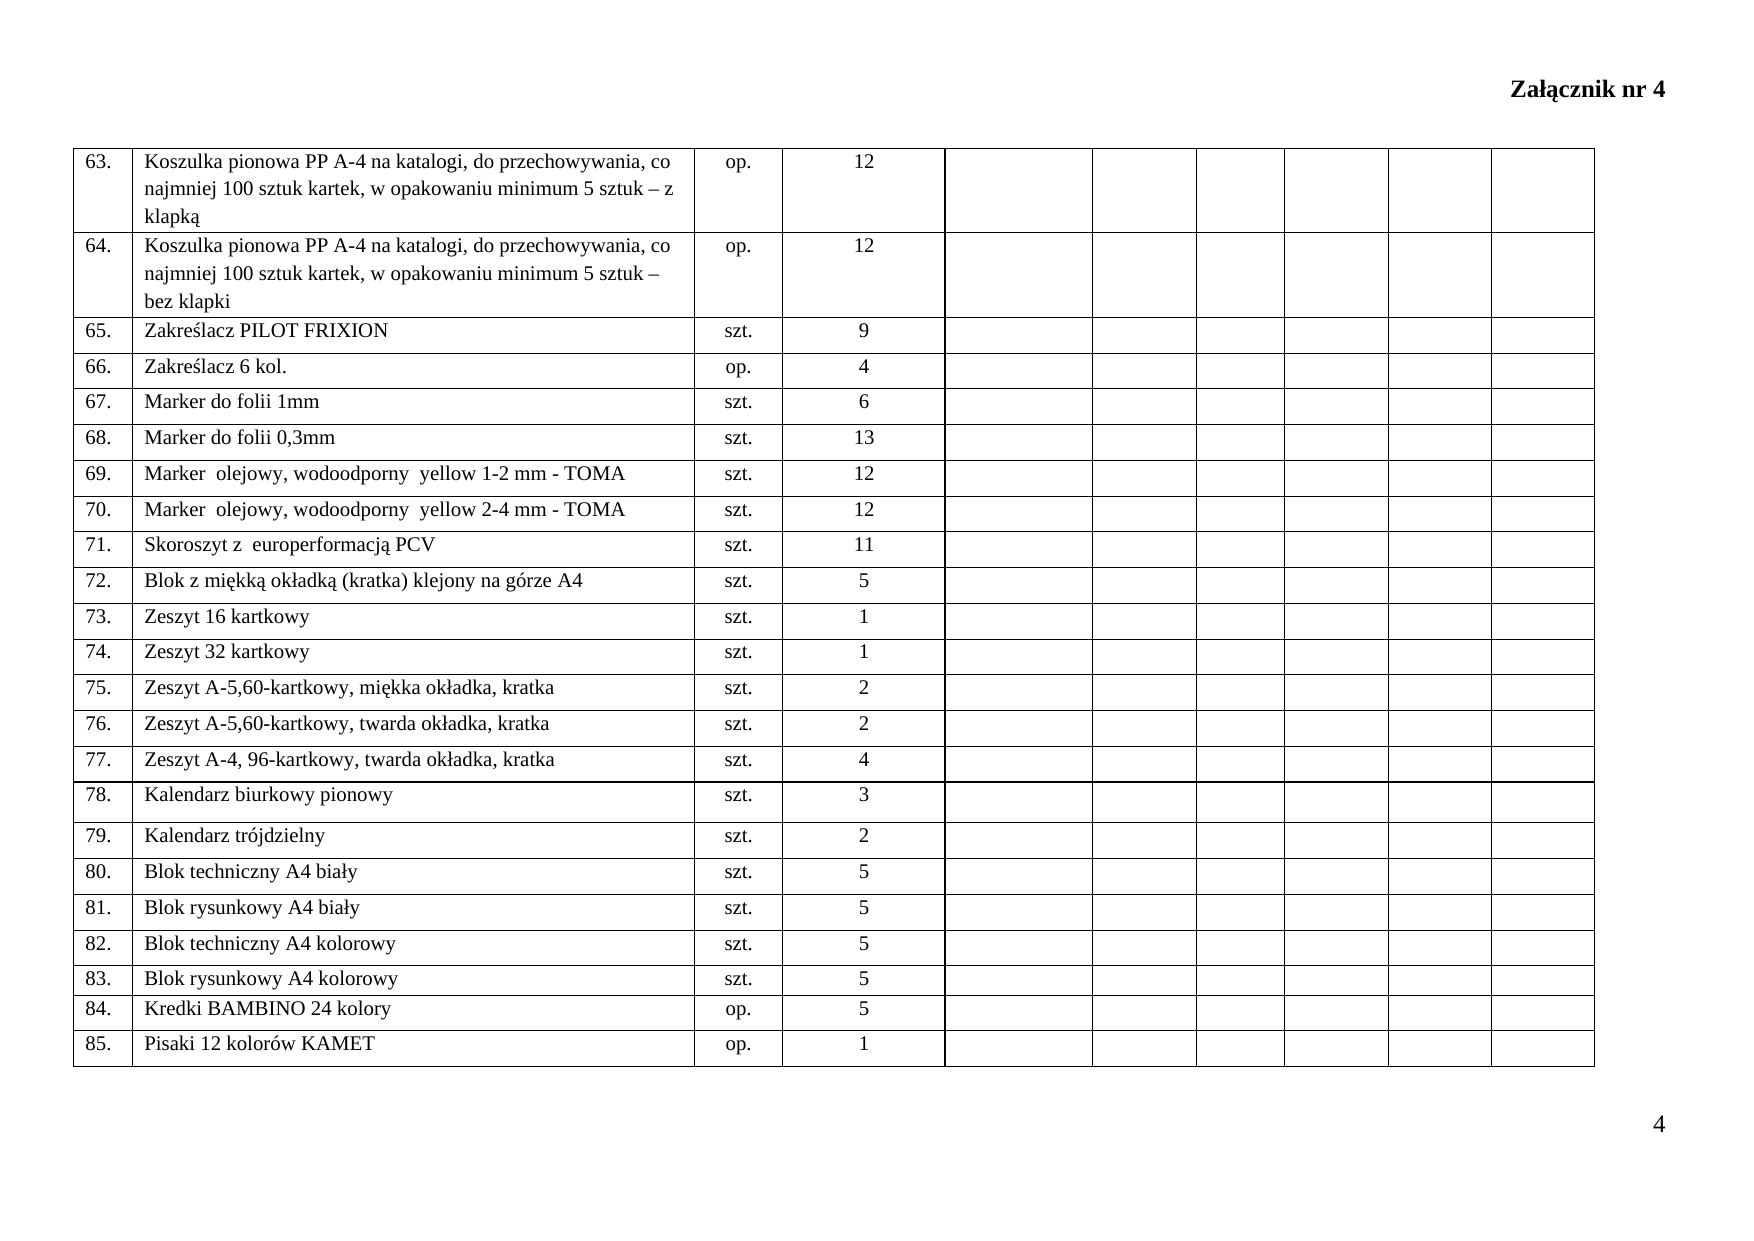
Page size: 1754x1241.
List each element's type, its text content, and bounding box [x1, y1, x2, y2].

table_cell [74, 640, 132, 674]
table_cell [946, 996, 1092, 1030]
table_cell [74, 568, 132, 603]
table_cell [1389, 425, 1491, 460]
table_cell [1093, 675, 1196, 710]
table_cell [1197, 461, 1284, 496]
table_cell Zeszyt A-4, 96-kartkowy, twarda okładka, kratka [133, 747, 694, 781]
table_cell [1093, 461, 1196, 496]
table_cell [1389, 604, 1491, 638]
table_cell [74, 783, 132, 822]
table_cell [74, 895, 132, 929]
table_cell [1492, 354, 1594, 388]
table_cell Pisaki 12 kolorów KAMET [133, 1031, 694, 1066]
table_cell [946, 823, 1092, 858]
table_cell [1285, 425, 1388, 460]
table_cell Koszulka pionowa PP A-4 na katalogi, do przechowywania, co najmniej 100 sztuk kartek, w opakowaniu minimum 5 sztuk – z klapką [133, 149, 694, 232]
table_cell [1492, 895, 1594, 929]
table_cell [946, 747, 1092, 781]
table_cell [1389, 823, 1491, 858]
table_cell [1285, 389, 1388, 424]
table_cell [946, 783, 1092, 822]
table_cell [74, 931, 132, 965]
table_cell [1389, 640, 1491, 674]
table_cell szt. [695, 461, 782, 496]
table_cell szt. [695, 604, 782, 638]
table_cell [1197, 233, 1284, 317]
table_cell op. [695, 1031, 782, 1066]
table_cell [1389, 233, 1491, 317]
table_cell [74, 425, 132, 460]
table_cell 12 [783, 233, 944, 317]
table_cell [1093, 931, 1196, 965]
table_cell [1492, 425, 1594, 460]
table_cell [1093, 823, 1196, 858]
table_cell [1285, 1031, 1388, 1066]
table_cell 5 [783, 996, 944, 1030]
table_cell szt. [695, 823, 782, 858]
table_cell [74, 823, 132, 858]
table_cell [1389, 966, 1491, 994]
table_cell [1285, 675, 1388, 710]
table_cell Skoroszyt z europerformacją PCV [133, 532, 694, 567]
table_cell [1285, 711, 1388, 746]
table_cell [1285, 996, 1388, 1030]
table_cell [1093, 532, 1196, 567]
table_cell [1492, 497, 1594, 531]
table_cell [1197, 149, 1284, 232]
table_cell Blok rysunkowy A4 biały [133, 895, 694, 929]
table_cell Marker do folii 0,3mm [133, 425, 694, 460]
table_cell [946, 149, 1092, 232]
table_cell Marker olejowy, wodoodporny yellow 1-2 mm - TOMA [133, 461, 694, 496]
table_cell szt. [695, 895, 782, 929]
table_cell [1389, 1031, 1491, 1066]
table_cell Zakreślacz 6 kol. [133, 354, 694, 388]
table_cell [1093, 996, 1196, 1030]
table_cell [1197, 640, 1284, 674]
table_cell szt. [695, 675, 782, 710]
table_cell [1389, 497, 1491, 531]
table_cell [1197, 823, 1284, 858]
table_cell szt. [695, 532, 782, 567]
table_cell Blok z miękką okładką (kratka) klejony na górze A4 [133, 568, 694, 603]
table_cell [1389, 783, 1491, 822]
table_cell Zeszyt A-5,60-kartkowy, miękka okładka, kratka [133, 675, 694, 710]
table_cell [1492, 149, 1594, 232]
table_cell [1285, 604, 1388, 638]
table_cell 12 [783, 149, 944, 232]
table_cell [1093, 747, 1196, 781]
table_cell [74, 233, 132, 317]
table_cell [946, 711, 1092, 746]
table_cell [74, 318, 132, 353]
table_cell [1197, 747, 1284, 781]
table_cell [1285, 318, 1388, 353]
table_cell [946, 1031, 1092, 1066]
table_cell 4 [783, 747, 944, 781]
table_cell [1285, 783, 1388, 822]
table_cell [946, 425, 1092, 460]
table_cell [946, 895, 1092, 929]
table_cell szt. [695, 931, 782, 965]
table_cell 1 [783, 1031, 944, 1066]
table_cell [1389, 318, 1491, 353]
table_cell [74, 996, 132, 1030]
table_cell 5 [783, 568, 944, 603]
table_cell [1492, 783, 1594, 822]
table_cell [1285, 931, 1388, 965]
table_cell [1389, 996, 1491, 1030]
table_cell [1197, 711, 1284, 746]
table_cell szt. [695, 497, 782, 531]
table_cell [1492, 711, 1594, 746]
table_cell [1197, 996, 1284, 1030]
table_cell [1492, 996, 1594, 1030]
table_cell [1197, 675, 1284, 710]
table_cell [1492, 318, 1594, 353]
table_cell op. [695, 233, 782, 317]
table_cell Kalendarz trójdzielny [133, 823, 694, 858]
table_cell [1093, 895, 1196, 929]
table_cell 2 [783, 823, 944, 858]
table_cell szt. [695, 389, 782, 424]
table_cell [1389, 532, 1491, 567]
table_cell [1285, 233, 1388, 317]
table_cell [1389, 354, 1491, 388]
table_cell [1492, 675, 1594, 710]
table_cell [1285, 859, 1388, 894]
table_cell [1492, 604, 1594, 638]
table_cell 9 [783, 318, 944, 353]
table_cell [1093, 604, 1196, 638]
table_cell [74, 389, 132, 424]
table_cell [946, 233, 1092, 317]
table_cell [946, 640, 1092, 674]
table_cell [1197, 497, 1284, 531]
table_cell [1492, 747, 1594, 781]
table_cell [1285, 568, 1388, 603]
table_cell 2 [783, 675, 944, 710]
table_cell szt. [695, 783, 782, 822]
table_cell [74, 859, 132, 894]
table_cell [74, 675, 132, 710]
table_cell Kredki BAMBINO 24 kolory [133, 996, 694, 1030]
table_cell [1492, 859, 1594, 894]
table_cell Zeszyt A-5,60-kartkowy, twarda okładka, kratka [133, 711, 694, 746]
table_cell [1389, 675, 1491, 710]
table_cell [74, 461, 132, 496]
table_cell 2 [783, 711, 944, 746]
table_cell [1093, 568, 1196, 603]
table_cell op. [695, 354, 782, 388]
table_cell [946, 461, 1092, 496]
table_cell [946, 568, 1092, 603]
table_cell 13 [783, 425, 944, 460]
table_cell [1285, 640, 1388, 674]
table_cell [74, 604, 132, 638]
table_cell Marker do folii 1mm [133, 389, 694, 424]
table_cell [1389, 747, 1491, 781]
table_cell [1093, 1031, 1196, 1066]
table_cell 11 [783, 532, 944, 567]
table_cell 5 [783, 966, 944, 994]
table_cell [1492, 389, 1594, 424]
table_cell [1197, 425, 1284, 460]
table_cell szt. [695, 640, 782, 674]
table_cell [1389, 461, 1491, 496]
table_cell [1389, 568, 1491, 603]
table_cell [1093, 389, 1196, 424]
table_cell szt. [695, 966, 782, 994]
table_cell szt. [695, 318, 782, 353]
table_cell 12 [783, 461, 944, 496]
table_cell [1285, 966, 1388, 994]
table_cell [1285, 823, 1388, 858]
table_cell [946, 532, 1092, 567]
table_cell 3 [783, 783, 944, 822]
table_cell [946, 966, 1092, 994]
table_cell Blok techniczny A4 kolorowy [133, 931, 694, 965]
table_cell [946, 604, 1092, 638]
table_cell [946, 389, 1092, 424]
table_cell [1093, 497, 1196, 531]
table_cell [1492, 532, 1594, 567]
table_cell 4 [783, 354, 944, 388]
table_cell szt. [695, 568, 782, 603]
table_cell [1197, 604, 1284, 638]
table_cell szt. [695, 425, 782, 460]
table_cell 12 [783, 497, 944, 531]
table_cell [1285, 461, 1388, 496]
table_cell [946, 931, 1092, 965]
table_cell [74, 966, 132, 994]
table_cell [1093, 425, 1196, 460]
table_cell [1093, 966, 1196, 994]
table_cell [1093, 149, 1196, 232]
table_cell Marker olejowy, wodoodporny yellow 2-4 mm - TOMA [133, 497, 694, 531]
table_cell [1285, 497, 1388, 531]
table_cell szt. [695, 859, 782, 894]
table_cell [1197, 931, 1284, 965]
table_cell [74, 711, 132, 746]
table_cell [1285, 354, 1388, 388]
table_cell [1492, 1031, 1594, 1066]
table_cell [1197, 859, 1284, 894]
table_cell Koszulka pionowa PP A-4 na katalogi, do przechowywania, co najmniej 100 sztuk kartek, w opakowaniu minimum 5 sztuk – bez klapki [133, 233, 694, 317]
table_cell szt. [695, 711, 782, 746]
table_cell op. [695, 149, 782, 232]
table_cell [1492, 966, 1594, 994]
table_cell [1093, 318, 1196, 353]
table_cell [74, 1031, 132, 1066]
table_cell 5 [783, 859, 944, 894]
table_cell [1197, 389, 1284, 424]
table_cell [1492, 233, 1594, 317]
table_cell [74, 149, 132, 232]
table_cell [1492, 568, 1594, 603]
table_cell szt. [695, 747, 782, 781]
table_cell [1197, 318, 1284, 353]
table_cell [946, 497, 1092, 531]
table_cell 5 [783, 895, 944, 929]
table_cell [946, 859, 1092, 894]
table_cell [1492, 931, 1594, 965]
table_cell [1285, 895, 1388, 929]
table_cell [1389, 895, 1491, 929]
table_cell [1285, 532, 1388, 567]
table_cell Blok rysunkowy A4 kolorowy [133, 966, 694, 994]
table_cell Blok techniczny A4 biały [133, 859, 694, 894]
table_cell [74, 532, 132, 567]
table_cell [1197, 532, 1284, 567]
table_cell [74, 497, 132, 531]
table_cell [1197, 966, 1284, 994]
table_cell 5 [783, 931, 944, 965]
table_cell [946, 354, 1092, 388]
table_cell [1389, 931, 1491, 965]
table_cell [1389, 859, 1491, 894]
table_cell [1093, 233, 1196, 317]
table_cell [1389, 149, 1491, 232]
table_cell [1492, 823, 1594, 858]
table_cell [1389, 711, 1491, 746]
table_cell [946, 675, 1092, 710]
table_cell [1093, 859, 1196, 894]
table_cell Zakreślacz PILOT FRIXION [133, 318, 694, 353]
table_cell [1197, 895, 1284, 929]
table_cell 6 [783, 389, 944, 424]
table_cell [1093, 354, 1196, 388]
table_cell op. [695, 996, 782, 1030]
table_cell [1492, 640, 1594, 674]
table_cell 1 [783, 604, 944, 638]
table_cell [1197, 783, 1284, 822]
table_cell Kalendarz biurkowy pionowy [133, 783, 694, 822]
table_cell Zeszyt 32 kartkowy [133, 640, 694, 674]
table_cell [1093, 783, 1196, 822]
table_cell [1492, 461, 1594, 496]
table_cell [1197, 354, 1284, 388]
table_cell [1197, 568, 1284, 603]
table_cell 1 [783, 640, 944, 674]
table_cell [1093, 640, 1196, 674]
table_cell [74, 747, 132, 781]
table_cell [1197, 1031, 1284, 1066]
table_cell [1389, 389, 1491, 424]
table_cell Zeszyt 16 kartkowy [133, 604, 694, 638]
table_cell [946, 318, 1092, 353]
table_cell [1285, 747, 1388, 781]
table_cell [1093, 711, 1196, 746]
table_cell [1285, 149, 1388, 232]
table_cell [74, 354, 132, 388]
